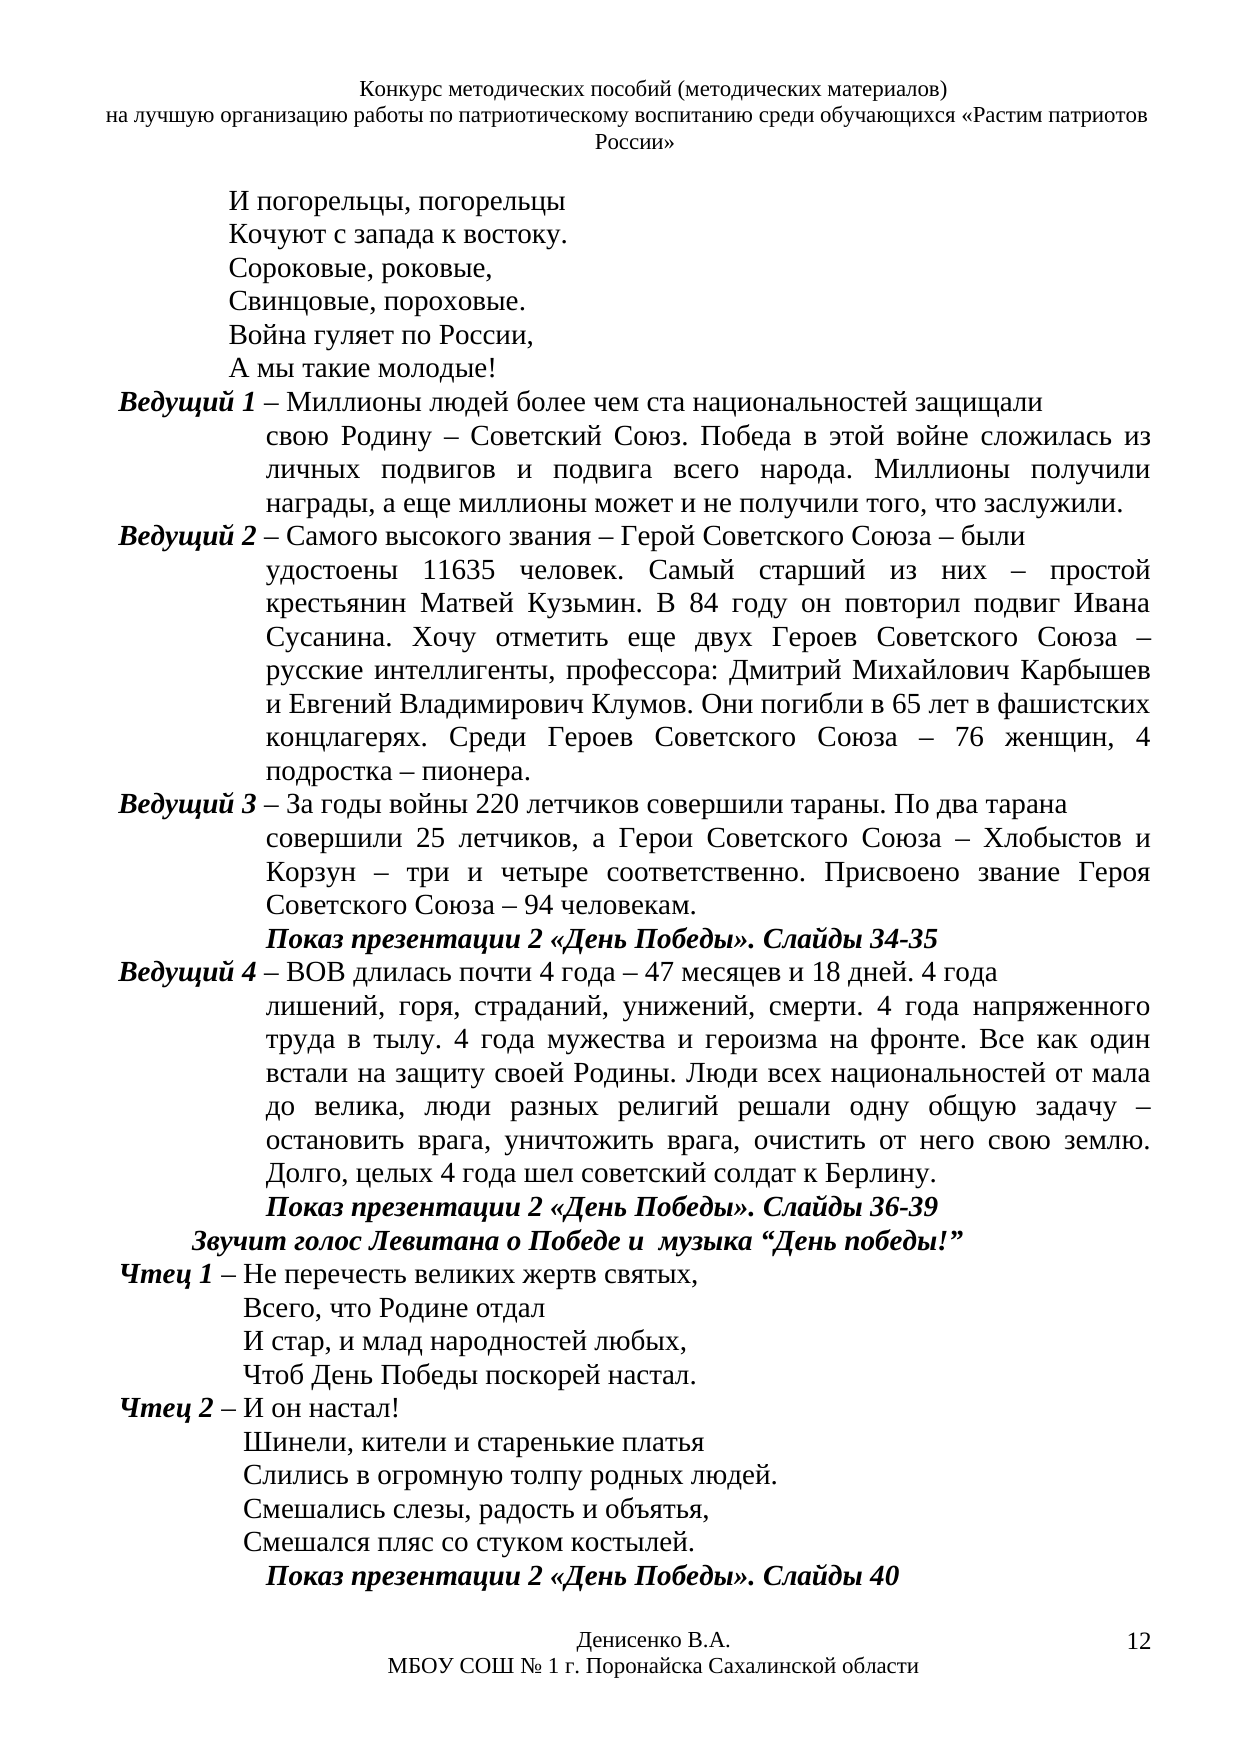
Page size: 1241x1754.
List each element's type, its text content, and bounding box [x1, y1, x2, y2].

text свою Родину – Советский Союз. Победа в этой войне сложилась из личных подвигов и подвига всего народа. Миллионы получили награды, а еще миллионы может и не получили того, что заслужили. [266, 418, 1152, 518]
text Смешался пляс со стуком костылей. [118, 1524, 1152, 1558]
text Свинцовые, пороховые. [118, 283, 1152, 317]
text Ведущий 1 – Миллионы людей более чем ста национальностей защищали [118, 384, 1152, 418]
text Звучит голос Левитана о Победе и музыка “День победы!” [118, 1223, 1152, 1256]
text Слились в огромную толпу родных людей. [118, 1457, 1152, 1491]
text Война гуляет по России, [118, 317, 1152, 351]
text Ведущий 2 – Самого высокого звания – Герой Советского Союза – были [118, 518, 1152, 552]
text совершили 25 летчиков, а Герои Советского Союза – Хлобыстов и Корзун – три и четыре соответственно. Присвоено звание Героя Советского Союза – 94 человекам. [266, 820, 1152, 921]
text Ведущий 4 – ВОВ длилась почти 4 года – 47 месяцев и 18 дней. 4 года [118, 954, 1152, 988]
text Смешались слезы, радость и объятья, [118, 1491, 1152, 1524]
text Чтоб День Победы поскорей настал. [118, 1357, 1152, 1390]
text Показ презентации 2 «День Победы». Слайды 36-39 [266, 1189, 1152, 1223]
text Всего, что Родине отдал [118, 1290, 1152, 1323]
text Чтец 1 – Не перечесть великих жертв святых, [118, 1256, 1152, 1290]
text Ведущий 3 – За годы войны 220 летчиков совершили тараны. По два тарана [118, 787, 1152, 820]
text Кочуют с запада к востоку. [118, 216, 1152, 250]
text А мы такие молодые! [118, 351, 1152, 384]
text Сороковые, роковые, [118, 250, 1152, 283]
text лишений, горя, страданий, унижений, смерти. 4 года напряженного труда в тылу. 4 года мужества и героизма на фронте. Все как один встали на защиту своей Родины. Люди всех национальностей от мала до велика, люди разных религий решали одну общую задачу – остановить врага, уничтожить врага, очистить от него свою землю. Долго, целых 4 года шел советский солдат к Берлину. [266, 988, 1152, 1189]
text Шинели, кители и старенькие платья [118, 1424, 1152, 1457]
text Чтец 2 – И он настал! [118, 1390, 1152, 1424]
text И погорельцы, погорельцы [118, 183, 1152, 216]
text Показ презентации 2 «День Победы». Слайды 40 [266, 1558, 1152, 1592]
text И стар, и млад народностей любых, [118, 1323, 1152, 1357]
text удостоены 11635 человек. Самый старший из них – простой крестьянин Матвей Кузьмин. В 84 году он повторил подвиг Ивана Сусанина. Хочу отметить еще двух Героев Советского Союза – русские интеллигенты, профессора: Дмитрий Михайлович Карбышев и Евгений Владимирович Клумов. Они погибли в 65 лет в фашистских концлагерях. Среди Героев Советского Союза – 76 женщин, 4 подростка – пионера. [266, 552, 1152, 787]
text Показ презентации 2 «День Победы». Слайды 34-35 [266, 921, 1152, 954]
